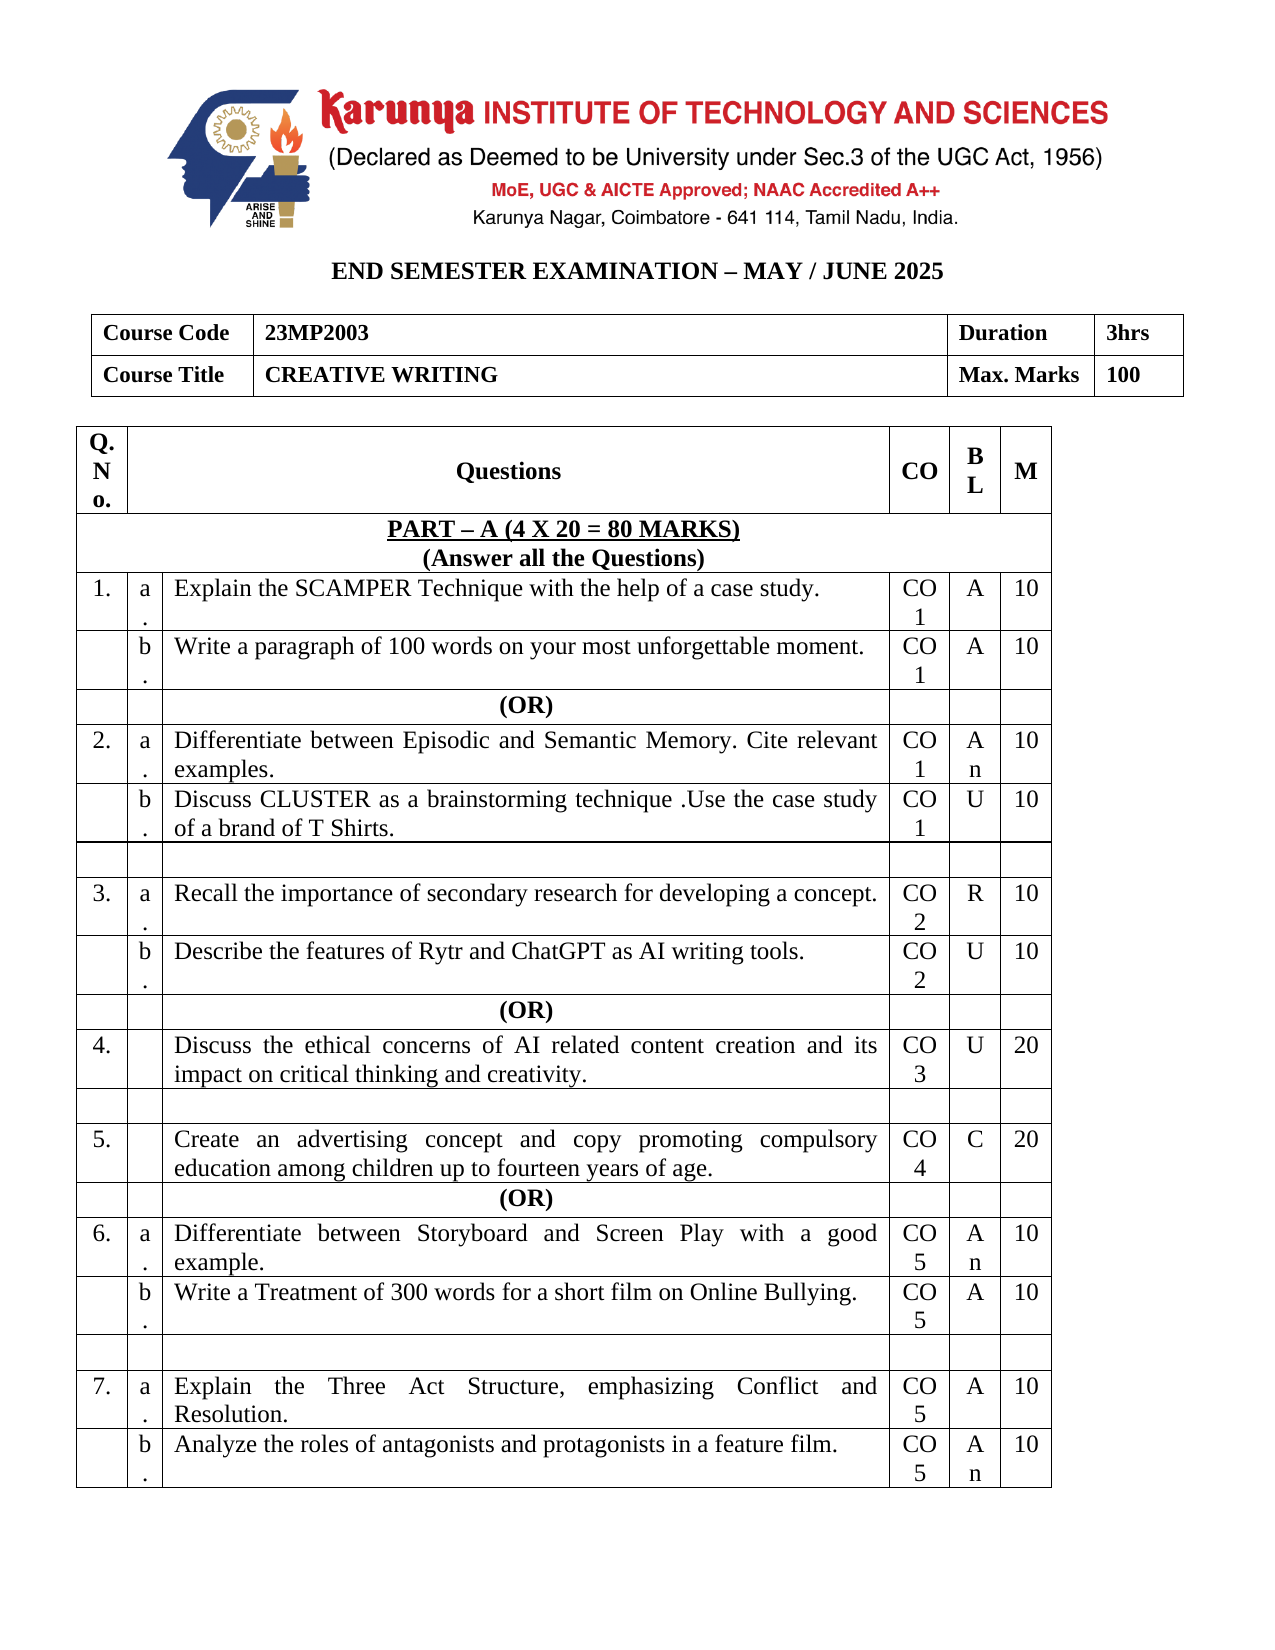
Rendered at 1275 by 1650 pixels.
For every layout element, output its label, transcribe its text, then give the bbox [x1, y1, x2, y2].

table_cell 10 [1001, 631, 1051, 689]
table_cell [128, 1183, 162, 1217]
table_cell Max. Marks [948, 356, 1094, 396]
table_cell CO5 [890, 1218, 949, 1276]
table_cell a. [128, 1371, 162, 1428]
table_cell 7. [77, 1371, 127, 1428]
table_cell A [950, 573, 1000, 630]
table_cell a. [128, 878, 162, 935]
table_cell 10 [1001, 1429, 1051, 1487]
table_cell [163, 1335, 889, 1370]
table_cell a. [128, 573, 162, 630]
table_cell [890, 690, 949, 724]
table_cell 4. [77, 1030, 127, 1088]
table_cell [950, 1089, 1000, 1123]
table_cell [128, 843, 162, 877]
table_cell Create an advertising concept and copy promoting compulsory education among children up to fourteen years of age. [163, 1124, 889, 1182]
table_cell 10 [1001, 936, 1051, 994]
table_cell [77, 936, 127, 994]
table_cell 10 [1001, 784, 1051, 841]
table_cell [77, 1089, 127, 1123]
table_cell [128, 1124, 162, 1182]
table_cell [890, 1183, 949, 1217]
table_cell [128, 1089, 162, 1123]
table_cell [890, 1335, 949, 1370]
text END SEMESTER EXAMINATION – MAY / JUNE 2025 [150, 256, 1125, 285]
table_cell 5. [77, 1124, 127, 1182]
table_cell [77, 1277, 127, 1334]
table_cell 10 [1001, 1277, 1051, 1334]
table_cell [1001, 995, 1051, 1029]
table_cell Recall the importance of secondary research for developing a concept. [163, 878, 889, 935]
table_cell [163, 1089, 889, 1123]
table_header Course Code [92, 315, 253, 355]
table_cell (OR) [163, 995, 889, 1029]
table_cell [163, 843, 889, 877]
table_cell CO2 [890, 878, 949, 935]
table_cell Describe the features of Rytr and ChatGPT as AI writing tools. [163, 936, 889, 994]
table_cell [950, 995, 1000, 1029]
table_cell CO3 [890, 1030, 949, 1088]
table_cell 3. [77, 878, 127, 935]
table_header 3hrs [1095, 315, 1183, 355]
table_cell U [950, 1030, 1000, 1088]
table_cell Explain the Three Act Structure, emphasizing Conflict and Resolution. [163, 1371, 889, 1428]
table_cell 100 [1095, 356, 1183, 396]
table_cell A [950, 1277, 1000, 1334]
table_cell [77, 1429, 127, 1487]
table_cell [890, 995, 949, 1029]
table_header Q. No. [77, 427, 127, 513]
table_cell An [950, 1429, 1000, 1487]
table_cell CO4 [890, 1124, 949, 1182]
table_cell CO1 [890, 784, 949, 841]
table_cell a. [128, 725, 162, 783]
table_cell U [950, 784, 1000, 841]
table_header BL [950, 427, 1000, 513]
table_cell Discuss CLUSTER as a brainstorming technique .Use the case study of a brand of T Shirts. [163, 784, 889, 841]
table_cell [77, 784, 127, 841]
table_cell [890, 843, 949, 877]
table_cell 20 [1001, 1030, 1051, 1088]
table_cell b. [128, 631, 162, 689]
table_cell An [950, 725, 1000, 783]
table_cell 10 [1001, 1371, 1051, 1428]
table_header CO [890, 427, 949, 513]
table_cell [77, 690, 127, 724]
table_cell [128, 1335, 162, 1370]
table_cell [1001, 1335, 1051, 1370]
table_cell An [950, 1218, 1000, 1276]
table_header Questions [128, 427, 889, 513]
table_header M [1001, 427, 1051, 513]
table_cell [950, 1335, 1000, 1370]
table_cell Course Title [92, 356, 253, 396]
table_cell U [950, 936, 1000, 994]
table_cell 6. [77, 1218, 127, 1276]
table_cell CO2 [890, 936, 949, 994]
table_cell Write a Treatment of 300 words for a short film on Online Bullying. [163, 1277, 889, 1334]
table_cell (OR) [163, 1183, 889, 1217]
table_cell Analyze the roles of antagonists and protagonists in a feature film. [163, 1429, 889, 1487]
table_cell [77, 1335, 127, 1370]
table_cell [128, 995, 162, 1029]
table_cell PART – A (4 X 20 = 80 MARKS) (Answer all the Questions) [77, 514, 1051, 572]
table_cell [77, 1183, 127, 1217]
table_cell Explain the SCAMPER Technique with the help of a case study. [163, 573, 889, 630]
table_cell b. [128, 784, 162, 841]
table_cell b. [128, 1277, 162, 1334]
table_cell Write a paragraph of 100 words on your most unforgettable moment. [163, 631, 889, 689]
table_cell CO5 [890, 1277, 949, 1334]
table_cell 20 [1001, 1124, 1051, 1182]
table_cell (OR) [163, 690, 889, 724]
table_header 23MP2003 [254, 315, 947, 355]
table_cell CREATIVE WRITING [254, 356, 947, 396]
table_cell a. [128, 1218, 162, 1276]
table_cell 10 [1001, 573, 1051, 630]
table_cell [128, 690, 162, 724]
table_cell CO1 [890, 725, 949, 783]
table_cell [890, 1089, 949, 1123]
table_cell b. [128, 936, 162, 994]
table_cell [950, 1183, 1000, 1217]
table_cell CO1 [890, 573, 949, 630]
table_cell [77, 995, 127, 1029]
table_cell 1. [77, 573, 127, 630]
table_cell CO5 [890, 1429, 949, 1487]
table_cell C [950, 1124, 1000, 1182]
table_cell CO1 [890, 631, 949, 689]
table_cell [1001, 843, 1051, 877]
table_cell [77, 631, 127, 689]
table_header Duration [948, 315, 1094, 355]
table_cell CO5 [890, 1371, 949, 1428]
table_cell [950, 690, 1000, 724]
table_cell 2. [77, 725, 127, 783]
table_cell 10 [1001, 725, 1051, 783]
table_cell [950, 843, 1000, 877]
table_cell Differentiate between Episodic and Semantic Memory. Cite relevant examples. [163, 725, 889, 783]
table_cell R [950, 878, 1000, 935]
table_cell [1001, 1089, 1051, 1123]
table_cell A [950, 631, 1000, 689]
table_cell Discuss the ethical concerns of AI related content creation and its impact on critical thinking and creativity. [163, 1030, 889, 1088]
table_cell 10 [1001, 878, 1051, 935]
table_cell A [950, 1371, 1000, 1428]
table_cell [1001, 1183, 1051, 1217]
table_cell b. [128, 1429, 162, 1487]
table_cell 10 [1001, 1218, 1051, 1276]
table_cell [77, 843, 127, 877]
table_cell Differentiate between Storyboard and Screen Play with a good example. [163, 1218, 889, 1276]
table_cell [128, 1030, 162, 1088]
picture [167, 89, 1108, 228]
table_cell [1001, 690, 1051, 724]
